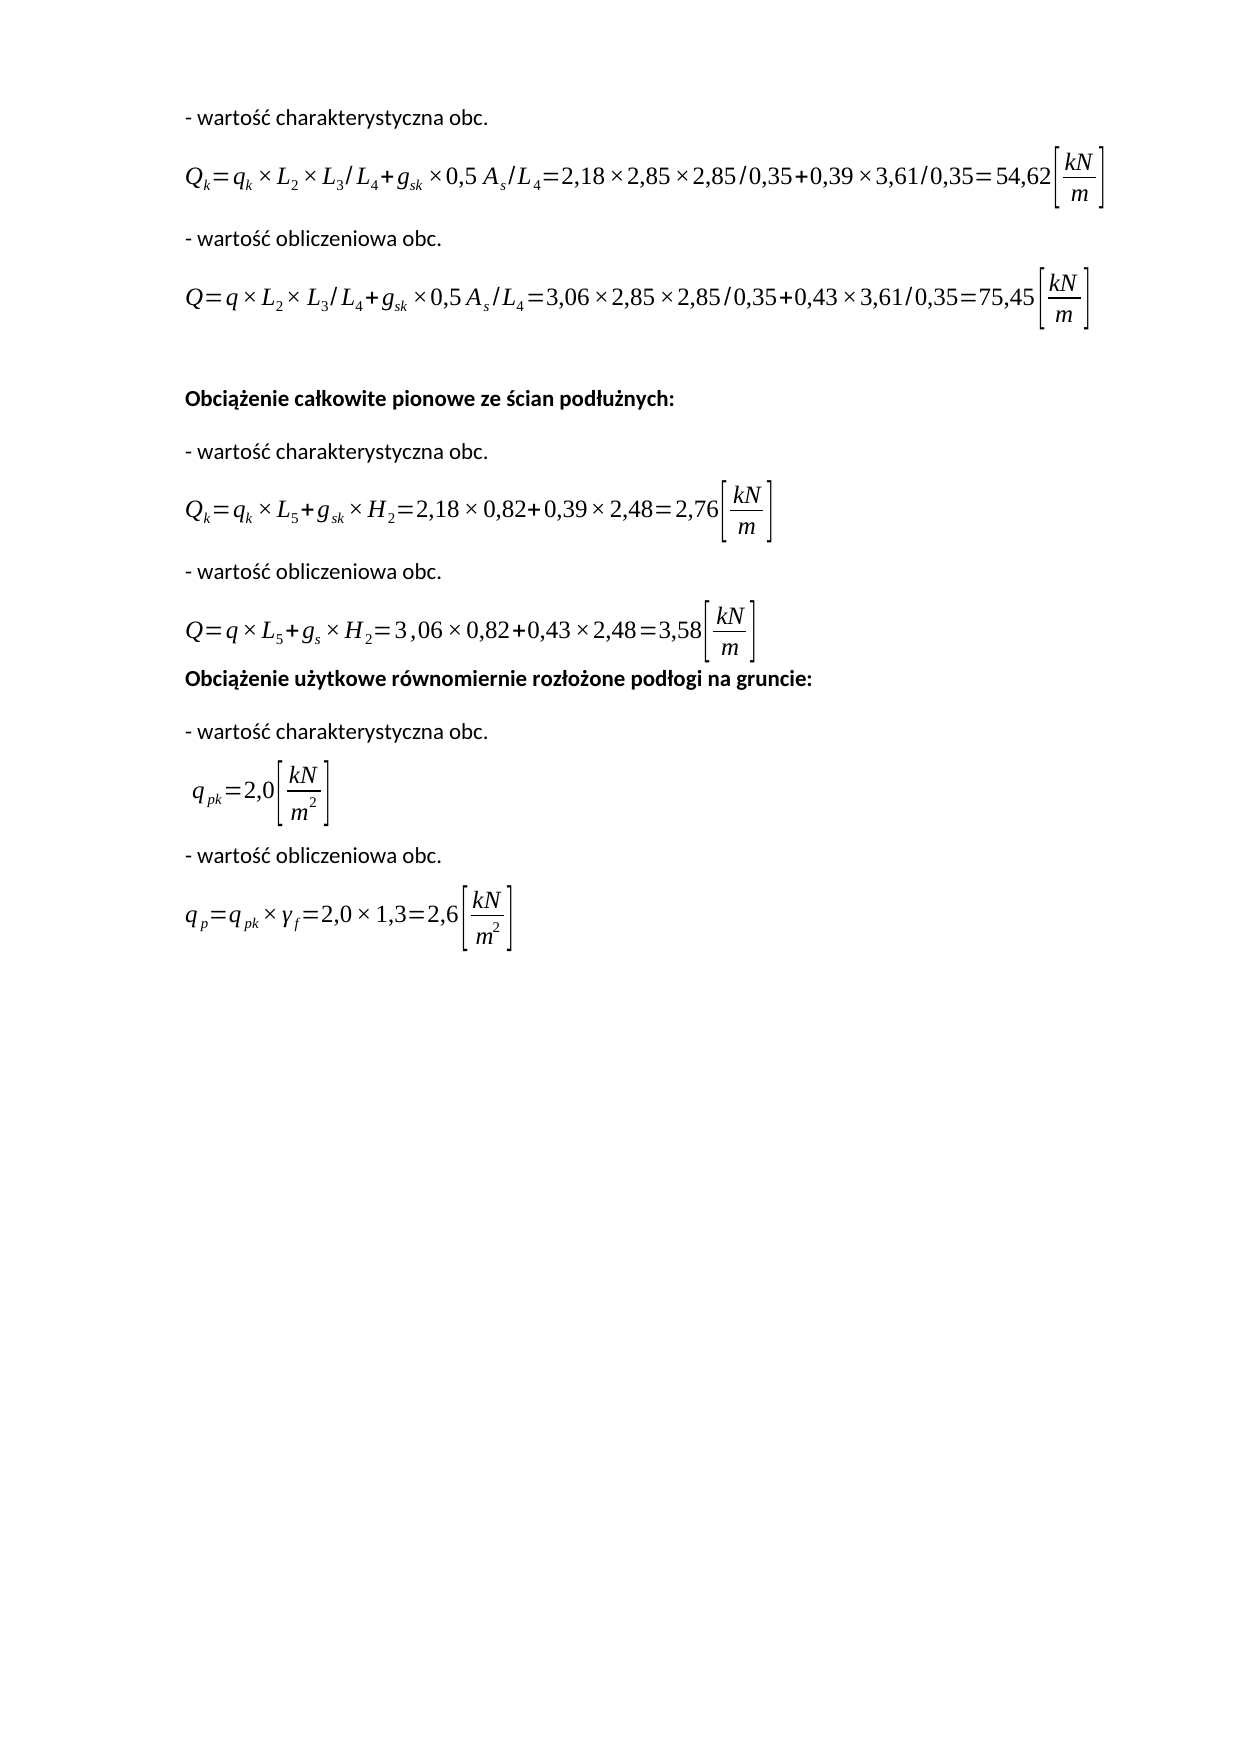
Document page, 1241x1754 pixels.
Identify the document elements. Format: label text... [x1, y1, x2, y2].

text Obciążenie całkowite pionowe ze ścian podłużnych: [148, 384, 1181, 412]
text Obciążenie użytkowe równomiernie rozłożone podłogi na gruncie: [148, 664, 1181, 692]
text - wartość obliczeniowa obc. [185, 842, 1181, 870]
text - wartość charakterystyczna obc. [148, 103, 1181, 131]
text - wartość charakterystyczna obc. [148, 717, 1181, 745]
text - wartość obliczeniowa obc. [185, 224, 1181, 252]
text - wartość obliczeniowa obc. [185, 557, 1181, 585]
text - wartość charakterystyczna obc. [148, 437, 1181, 465]
